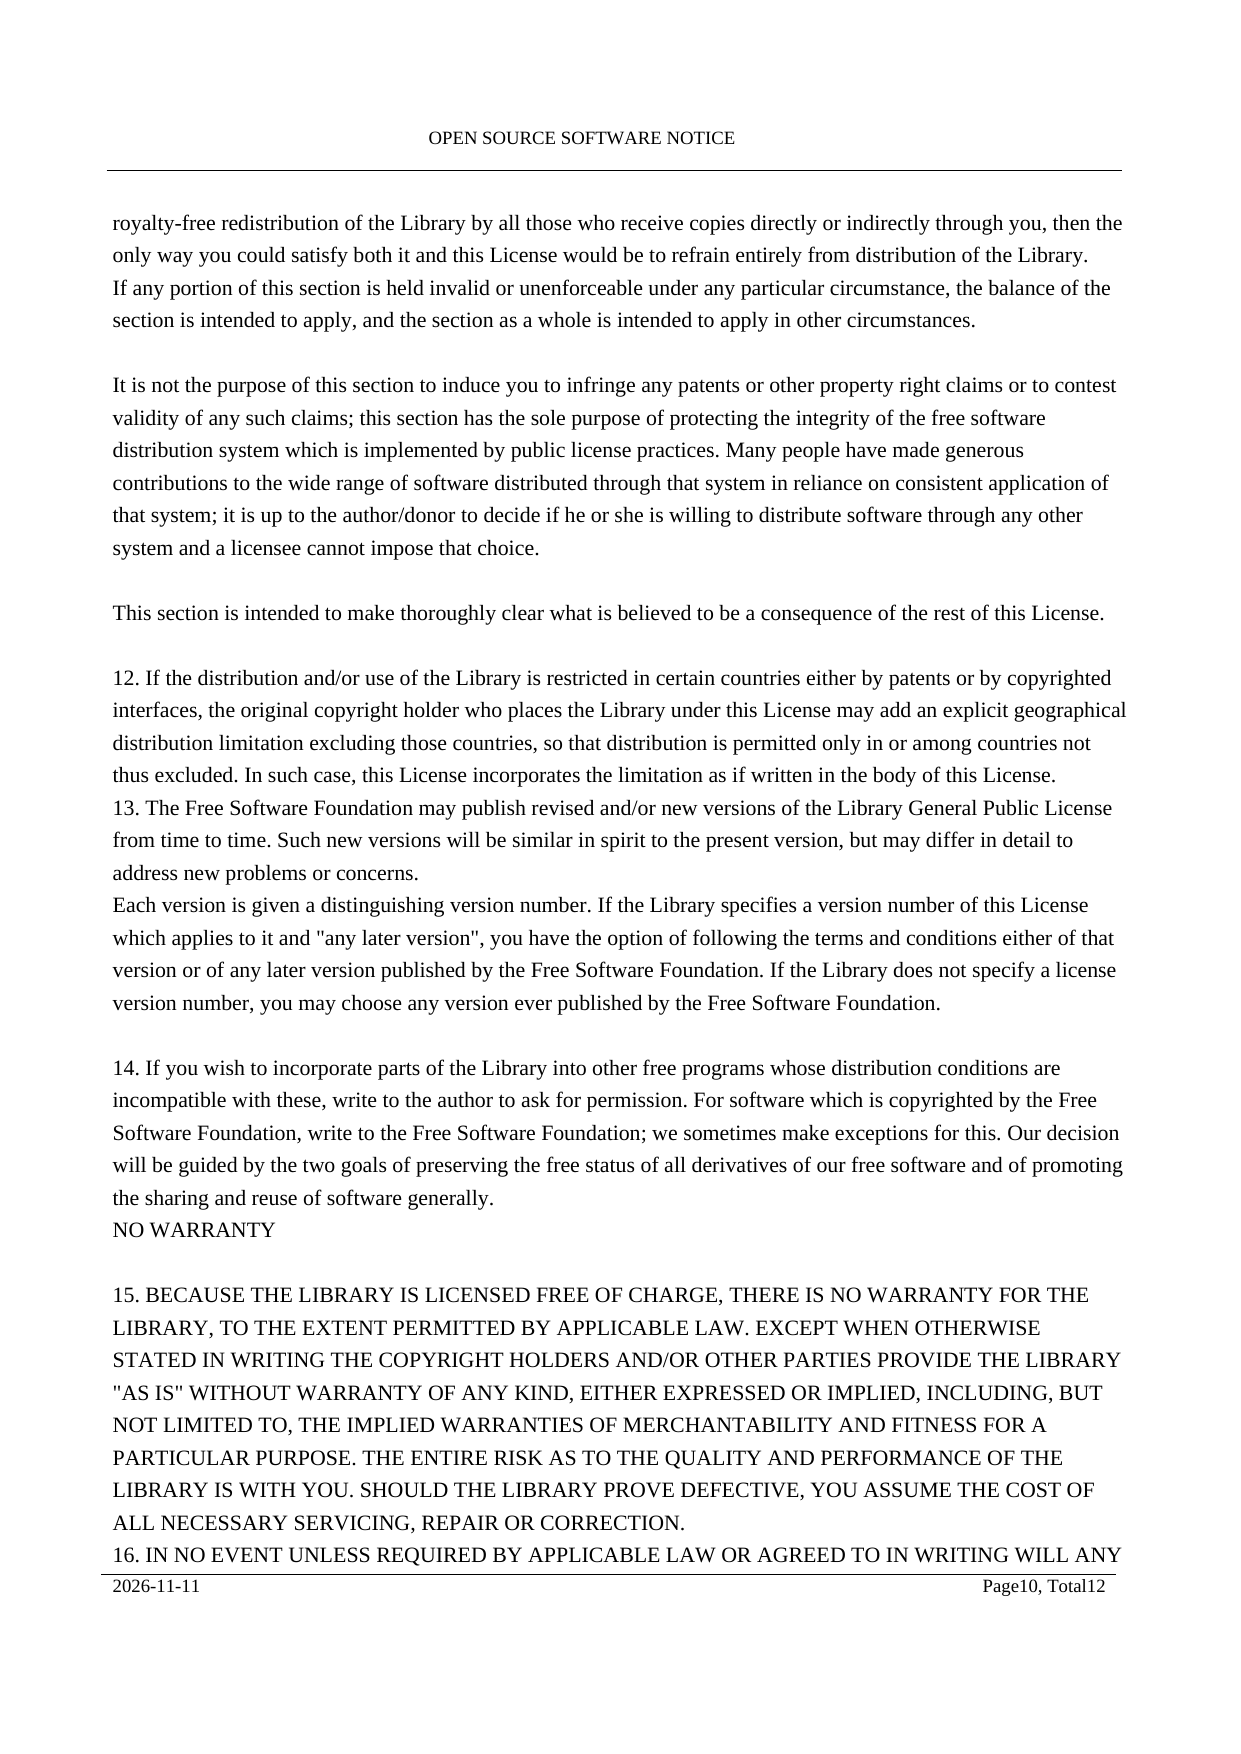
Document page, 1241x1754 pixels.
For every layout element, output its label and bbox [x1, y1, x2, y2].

text [112, 206, 1128, 1571]
